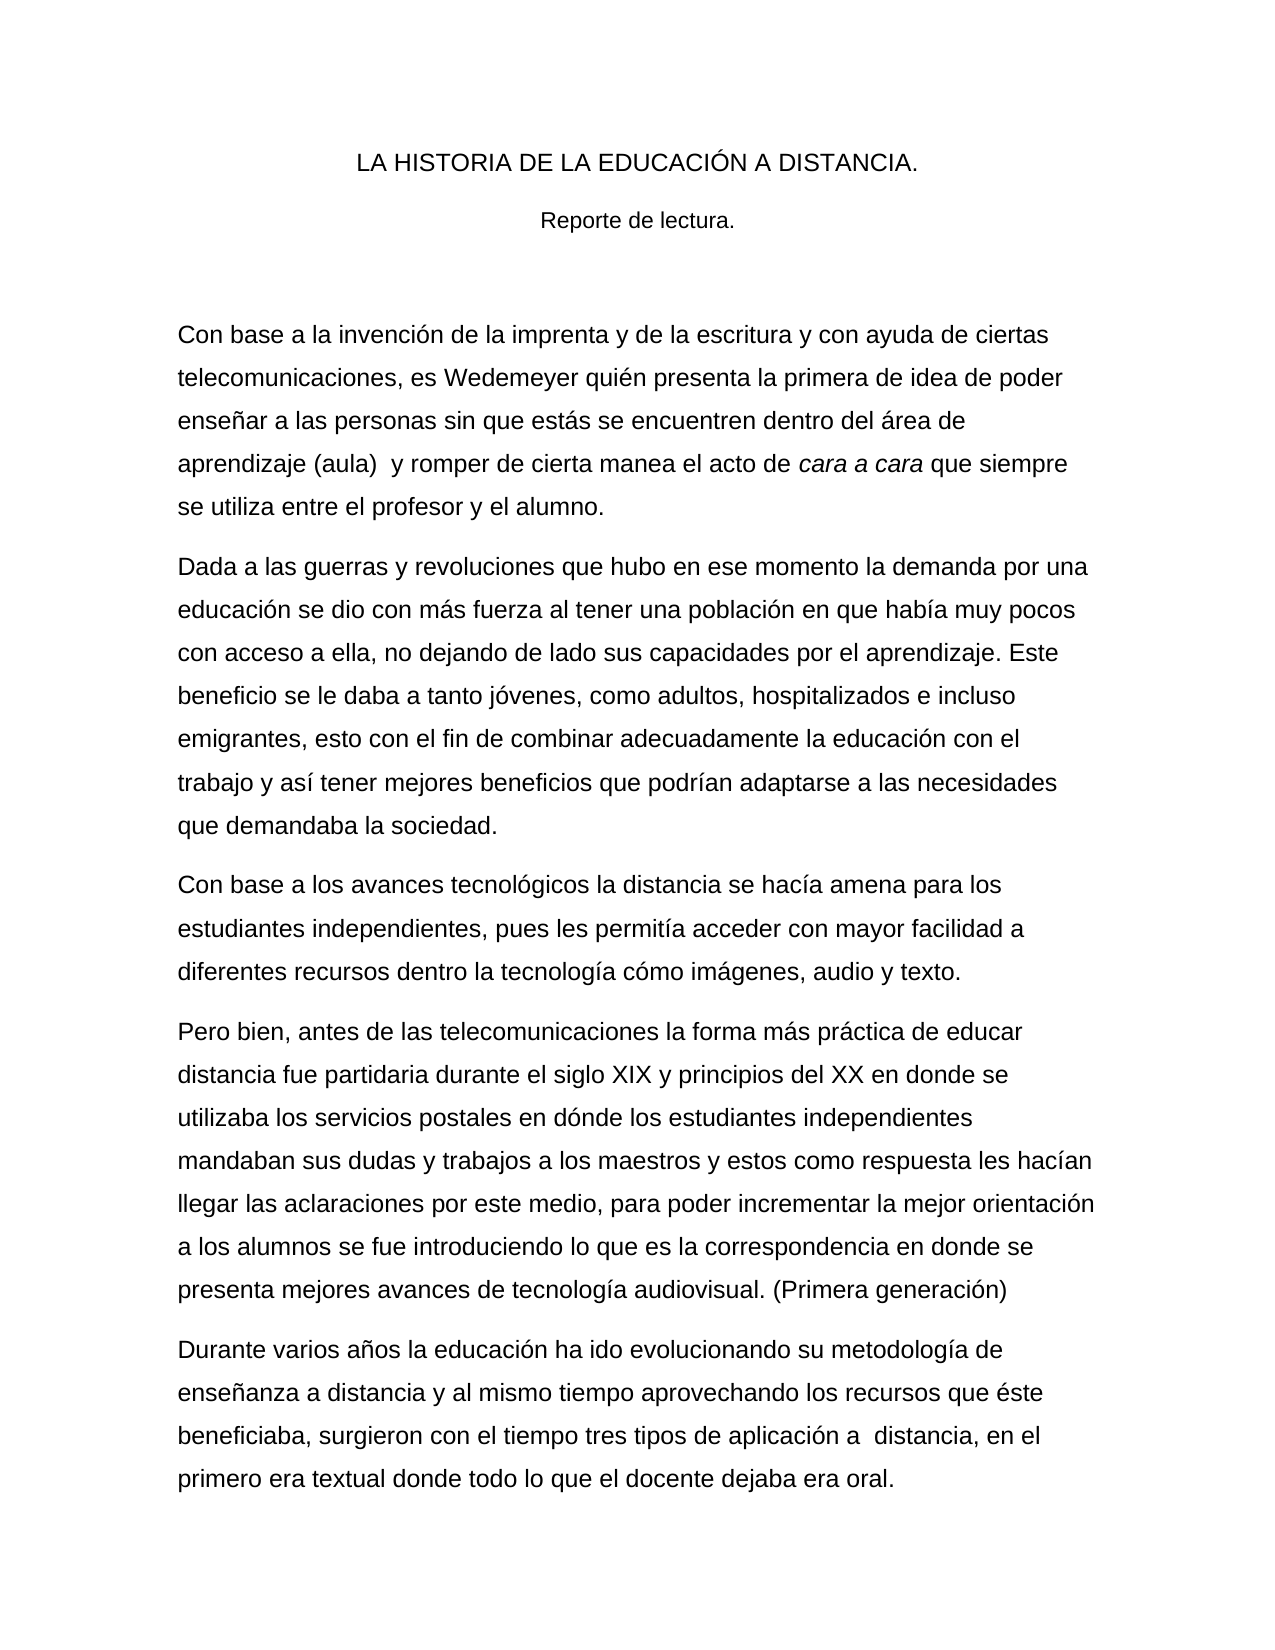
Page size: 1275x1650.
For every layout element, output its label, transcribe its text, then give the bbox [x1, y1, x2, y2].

text Pero bien, antes de las telecomunicaciones la forma más práctica de educar distancia fue partidaria durante el siglo XIX y principios del XX en donde se utilizaba los servicios postales en dónde los estudiantes independientes mandaban sus dudas y trabajos a los maestros y estos como respuesta les hacían llegar las aclaraciones por este medio, para poder incrementar la mejor orientación a los alumnos se fue introduciendo lo que es la correspondencia en donde se presenta mejores avances de tecnología audiovisual. (Primera generación) [177, 1017, 1098, 1304]
text Dada a las guerras y revoluciones que hubo en ese momento la demanda por una educación se dio con más fuerza al tener una población en que había muy pocos con acceso a ella, no dejando de lado sus capacidades por el aprendizaje. Este beneficio se le daba a tanto jóvenes, como adultos, hospitalizados e incluso emigrantes, esto con el fin de combinar adecuadamente la educación con el trabajo y así tener mejores beneficios que podrían adaptarse a las necesidades que demandaba la sociedad. [177, 552, 1098, 839]
text Con base a la invención de la imprenta y de la escritura y con ayuda de ciertas telecomunicaciones, es Wedemeyer quién presenta la primera de idea de poder enseñar a las personas sin que estás se encuentren dentro del área de aprendizaje (aula) y romper de cierta manea el acto de cara a cara que siempre se utiliza entre el profesor y el alumno. [177, 320, 1098, 521]
text Reporte de lectura. [177, 207, 1098, 234]
text Durante varios años la educación ha ido evolucionando su metodología de enseñanza a distancia y al mismo tiempo aprovechando los recursos que éste beneficiaba, surgieron con el tiempo tres tipos de aplicación a distancia, en el primero era textual donde todo lo que el docente dejaba era oral. [177, 1335, 1098, 1493]
text LA HISTORIA DE LA EDUCACIÓN A DISTANCIA. [177, 148, 1098, 176]
text Con base a los avances tecnológicos la distancia se hacía amena para los estudiantes independientes, pues les permitía acceder con mayor facilidad a diferentes recursos dentro la tecnología cómo imágenes, audio y texto. [177, 871, 1098, 986]
